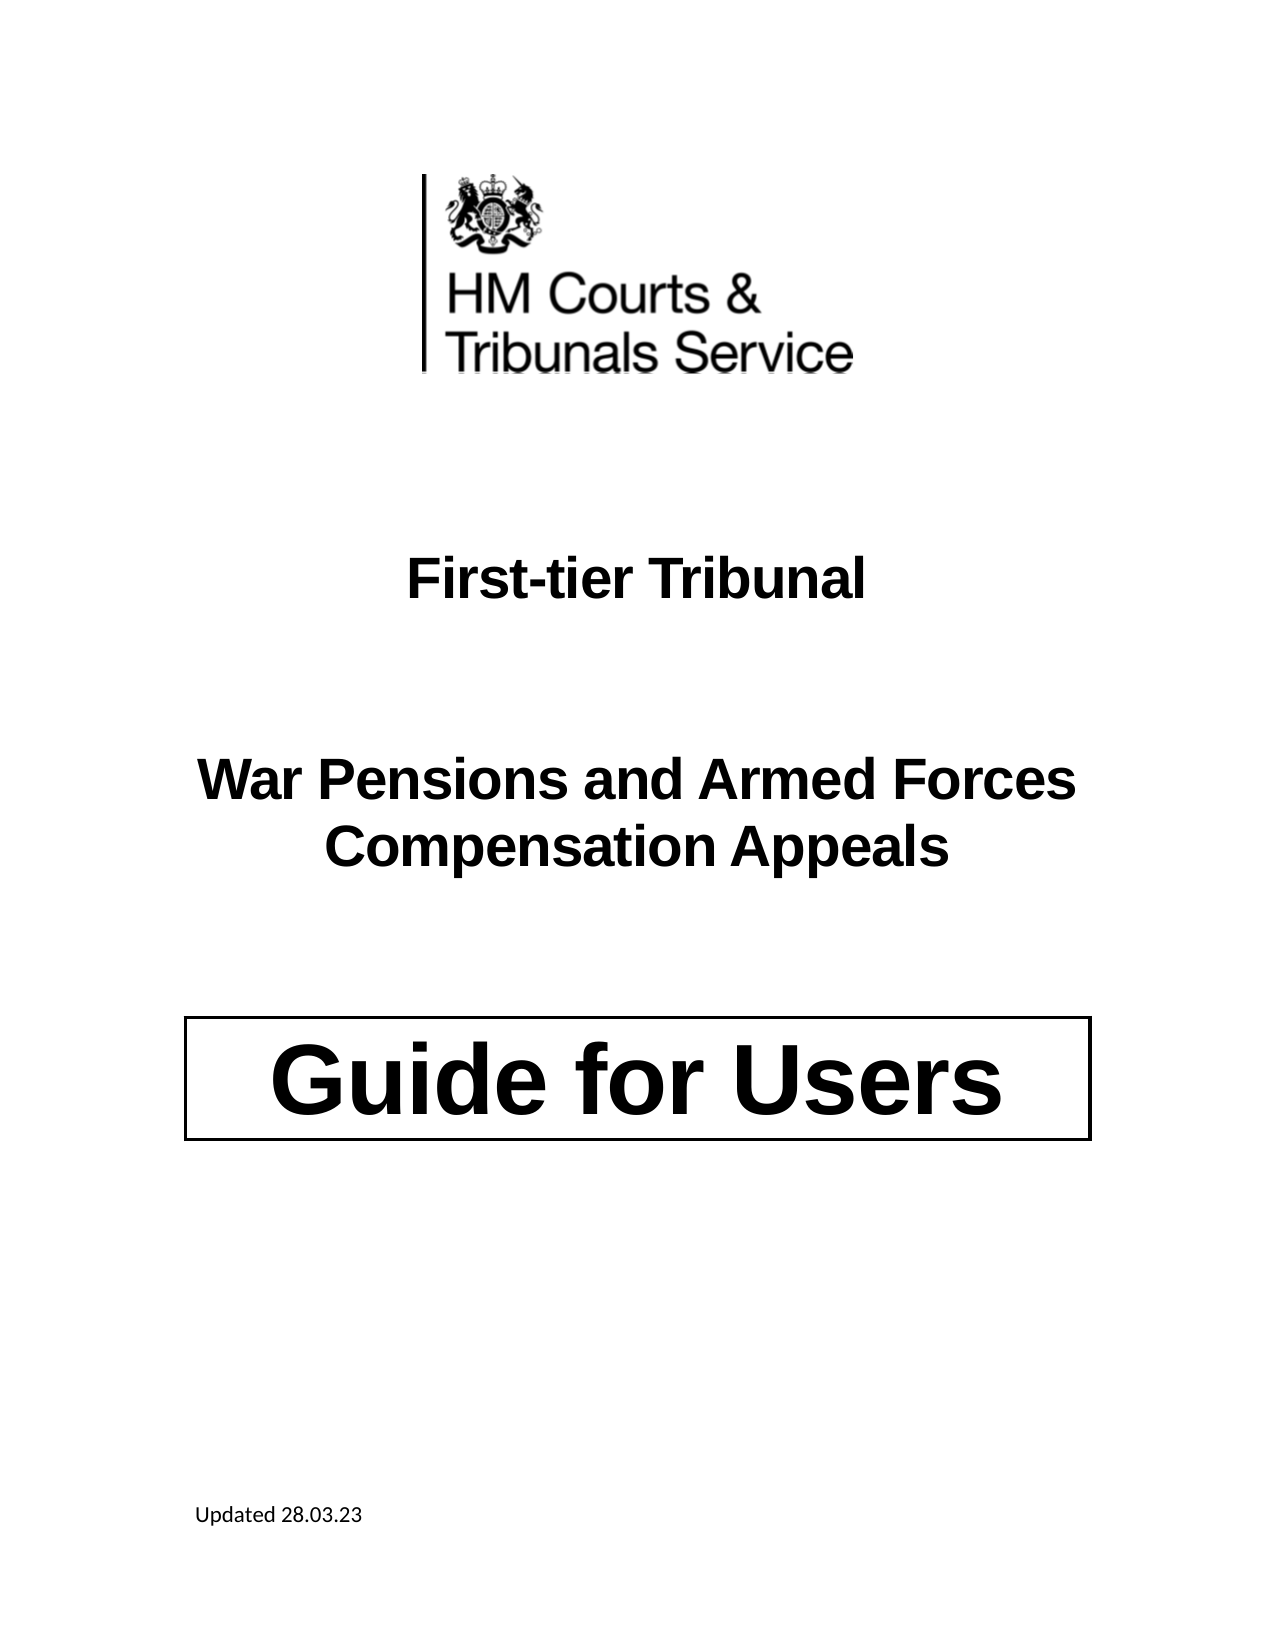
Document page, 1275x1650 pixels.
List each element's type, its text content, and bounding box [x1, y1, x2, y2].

title First-tier Tribunal [195, 543, 1080, 611]
title Guide for Users [187, 1019, 1088, 1138]
picture [422, 174, 854, 374]
title War Pensions and Armed Forces Compensation Appeals [195, 745, 1080, 879]
